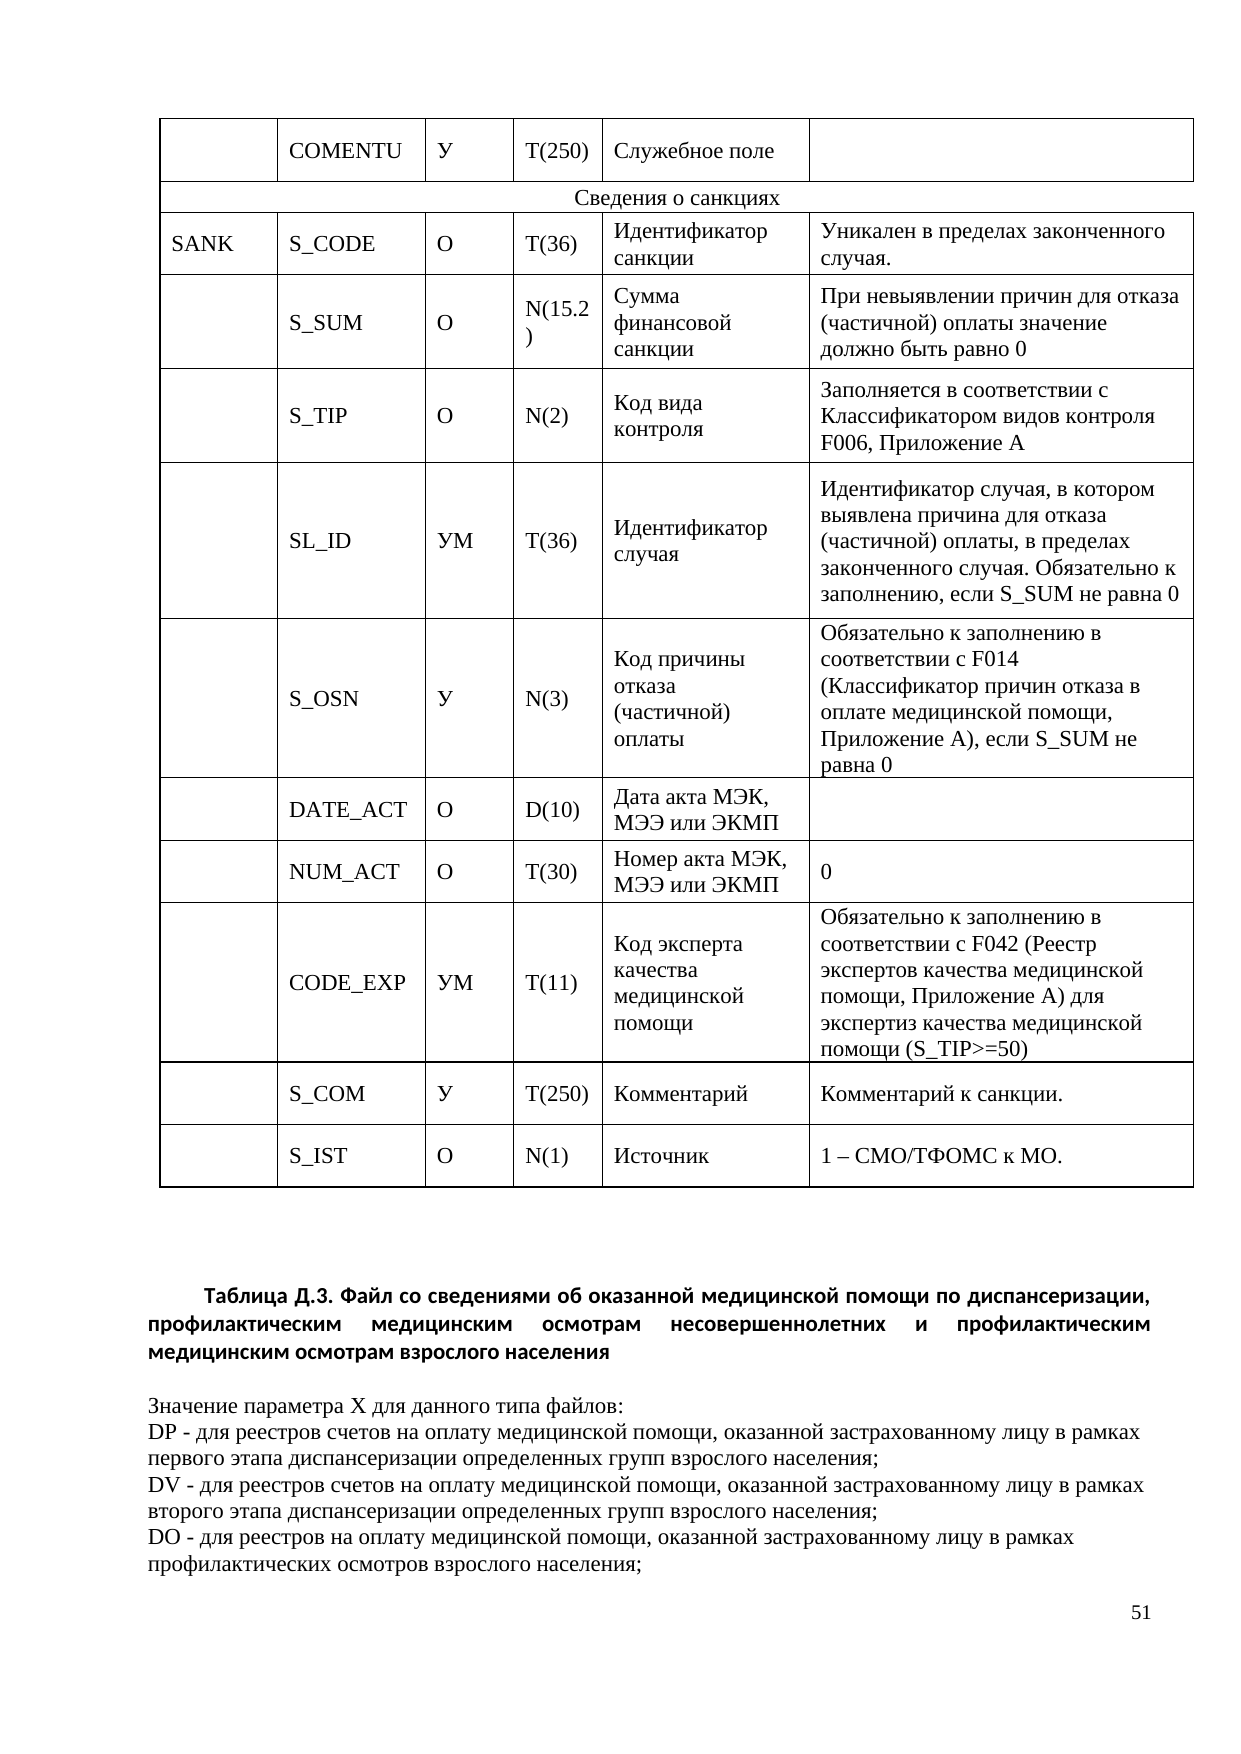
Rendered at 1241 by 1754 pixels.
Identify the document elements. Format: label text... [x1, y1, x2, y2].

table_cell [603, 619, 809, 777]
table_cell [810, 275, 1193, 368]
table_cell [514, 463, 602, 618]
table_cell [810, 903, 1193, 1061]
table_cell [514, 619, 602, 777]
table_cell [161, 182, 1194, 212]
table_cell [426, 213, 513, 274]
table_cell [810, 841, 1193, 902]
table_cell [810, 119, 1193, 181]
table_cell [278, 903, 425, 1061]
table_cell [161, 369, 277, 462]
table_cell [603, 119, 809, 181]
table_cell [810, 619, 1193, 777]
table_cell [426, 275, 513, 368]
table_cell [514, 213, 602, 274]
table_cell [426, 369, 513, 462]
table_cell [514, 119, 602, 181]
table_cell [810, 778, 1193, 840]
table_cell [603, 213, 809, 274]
text DP - для реестров счетов на оплату медицинской помощи, оказанной застрахованному лицу в рамках первого этапа диспансеризации определенных групп взрослого населения; [148, 1418, 1152, 1471]
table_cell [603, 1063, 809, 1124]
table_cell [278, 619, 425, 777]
title Таблица Д.3. Файл со сведениями об оказанной медицинской помощи по диспансеризации, профилактическим медицинским осмотрам несовершеннолетних и профилактическим медицинским осмотрам взрослого населения [148, 1281, 1152, 1365]
text DV - для реестров счетов на оплату медицинской помощи, оказанной застрахованному лицу в рамках второго этапа диспансеризации определенных групп взрослого населения; [148, 1471, 1152, 1523]
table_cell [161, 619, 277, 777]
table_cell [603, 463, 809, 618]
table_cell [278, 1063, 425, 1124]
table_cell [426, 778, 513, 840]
text DO - для реестров на оплату медицинской помощи, оказанной застрахованному лицу в рамках профилактических осмотров взрослого населения; [148, 1523, 1152, 1576]
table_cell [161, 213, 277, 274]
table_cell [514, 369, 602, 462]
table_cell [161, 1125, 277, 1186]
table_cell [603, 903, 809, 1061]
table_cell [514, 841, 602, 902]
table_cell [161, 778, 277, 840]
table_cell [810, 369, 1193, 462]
text Значение параметра X для данного типа файлов: [148, 1392, 1152, 1418]
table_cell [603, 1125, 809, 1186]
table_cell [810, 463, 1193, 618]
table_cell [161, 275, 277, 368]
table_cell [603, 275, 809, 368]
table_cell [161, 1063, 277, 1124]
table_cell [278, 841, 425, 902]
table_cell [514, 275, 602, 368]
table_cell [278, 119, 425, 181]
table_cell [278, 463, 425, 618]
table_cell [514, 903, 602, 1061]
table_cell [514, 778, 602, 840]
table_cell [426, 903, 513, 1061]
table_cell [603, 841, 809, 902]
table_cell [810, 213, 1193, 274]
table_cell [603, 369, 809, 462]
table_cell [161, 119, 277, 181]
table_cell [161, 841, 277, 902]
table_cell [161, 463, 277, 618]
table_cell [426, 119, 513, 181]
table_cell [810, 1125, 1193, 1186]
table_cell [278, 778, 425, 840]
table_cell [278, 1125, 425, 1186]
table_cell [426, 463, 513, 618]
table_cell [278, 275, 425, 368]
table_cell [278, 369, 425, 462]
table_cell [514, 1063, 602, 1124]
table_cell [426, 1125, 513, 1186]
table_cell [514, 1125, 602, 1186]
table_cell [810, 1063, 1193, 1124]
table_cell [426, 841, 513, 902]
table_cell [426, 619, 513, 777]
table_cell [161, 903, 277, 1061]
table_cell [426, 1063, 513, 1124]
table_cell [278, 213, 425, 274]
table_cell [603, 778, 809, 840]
